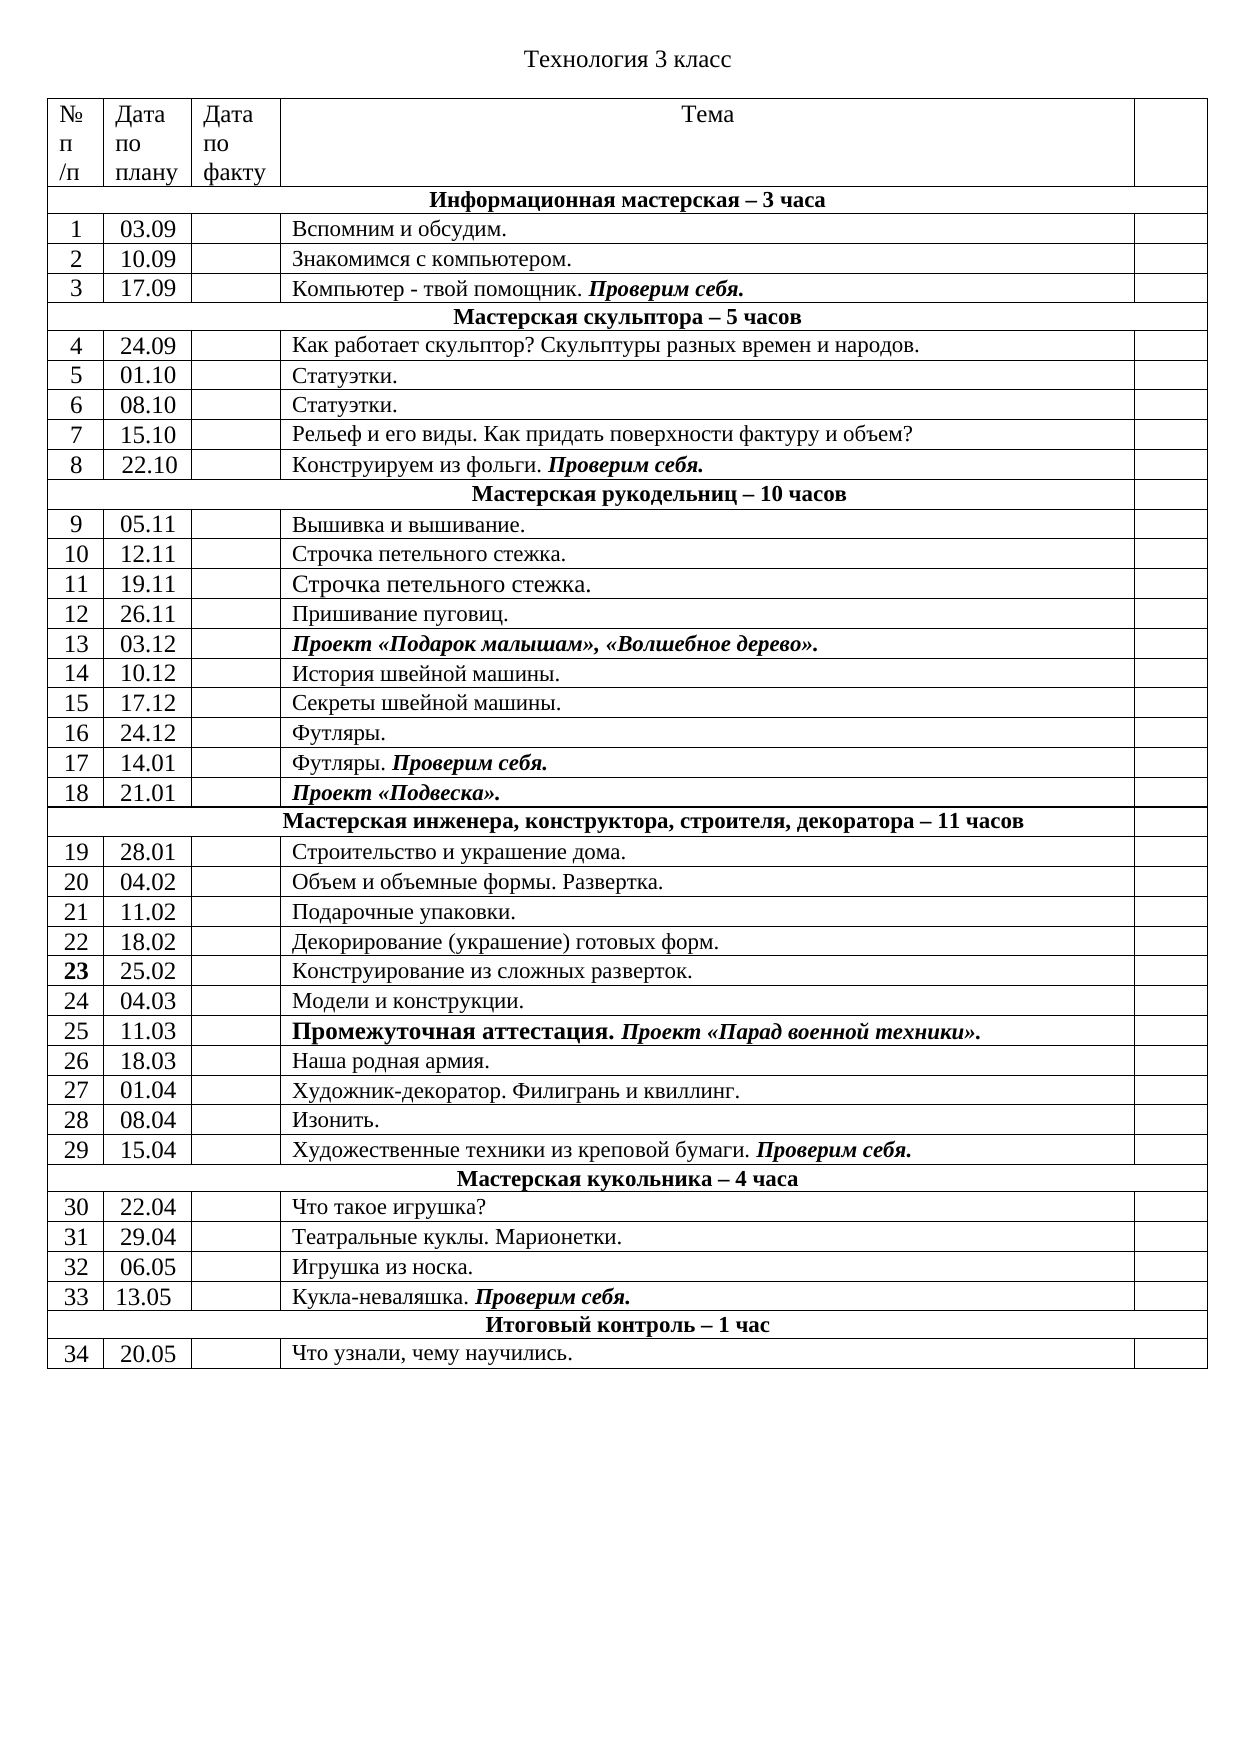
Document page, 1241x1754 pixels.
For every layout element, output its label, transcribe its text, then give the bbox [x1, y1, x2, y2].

table_cell [192, 1339, 280, 1368]
table_header Тема [281, 99, 1134, 186]
table_cell 24.12 [104, 718, 191, 747]
table_cell [1135, 986, 1207, 1015]
table_cell Изонить. [281, 1105, 1134, 1134]
table_cell Статуэтки. [281, 390, 1134, 419]
table_header Дата по плану [104, 99, 191, 186]
table_cell [1135, 659, 1207, 687]
table_cell [192, 778, 280, 806]
table_cell [192, 420, 280, 449]
table_cell Знакомимся с компьютером. [281, 244, 1134, 272]
table_cell [1135, 808, 1207, 836]
table_cell 2 [48, 244, 103, 272]
table_cell [1135, 629, 1207, 657]
table_cell 17.09 [104, 274, 191, 302]
table_cell 15.10 [104, 420, 191, 449]
table_cell Проект «Подарок малышам», «Волшебное дерево». [281, 629, 1134, 657]
table_cell [1135, 244, 1207, 272]
table_cell Вспомним и обсудим. [281, 214, 1134, 243]
table_cell 10 [48, 539, 103, 568]
table_cell Объем и объемные формы. Развертка. [281, 867, 1134, 896]
table_cell Строчка петельного стежка. [281, 569, 1134, 598]
table_cell 17 [48, 748, 103, 777]
table_cell [192, 450, 280, 479]
table_cell 01.04 [104, 1076, 191, 1104]
table_cell [192, 361, 280, 389]
table_cell Модели и конструкции. [281, 986, 1134, 1015]
table_cell [192, 539, 280, 568]
table_cell Футляры. [281, 718, 1134, 747]
table_cell [1135, 1046, 1207, 1074]
table_cell 06.05 [104, 1252, 191, 1281]
table_cell 25 [48, 1016, 103, 1045]
table_cell 1 [48, 214, 103, 243]
table_cell 17.12 [104, 688, 191, 717]
table_cell [1135, 331, 1207, 359]
table_cell [1135, 1192, 1207, 1221]
table_cell 29 [48, 1135, 103, 1164]
table_cell Что такое игрушка? [281, 1192, 1134, 1221]
table_cell [192, 510, 280, 538]
table_cell 11 [48, 569, 103, 598]
table_cell [192, 274, 280, 302]
table_cell [192, 748, 280, 777]
table_cell 21.01 [104, 778, 191, 806]
table_cell [192, 837, 280, 866]
table_cell Строительство и украшение дома. [281, 837, 1134, 866]
table_cell Конструируем из фольги. Проверим себя. [281, 450, 1134, 479]
table_cell 28.01 [104, 837, 191, 866]
table_cell 34 [48, 1339, 103, 1368]
table_cell [1135, 390, 1207, 419]
table_cell [192, 1192, 280, 1221]
table_cell 22 [48, 927, 103, 955]
table_cell 12.11 [104, 539, 191, 568]
table_cell 11.02 [104, 897, 191, 926]
table_cell [192, 956, 280, 985]
table_cell 08.04 [104, 1105, 191, 1134]
table_cell [1135, 510, 1207, 538]
table_cell 32 [48, 1252, 103, 1281]
table_cell 6 [48, 390, 103, 419]
table_cell 11.03 [104, 1016, 191, 1045]
table_cell 33 [48, 1282, 103, 1310]
table_cell Художник-декоратор. Филигрань и квиллинг. [281, 1076, 1134, 1104]
table_cell [192, 1076, 280, 1104]
table_cell 03.09 [104, 214, 191, 243]
table_cell [192, 867, 280, 896]
table_cell [192, 1016, 280, 1045]
table_cell [192, 569, 280, 598]
table_cell [1135, 1339, 1207, 1368]
table_cell [1135, 927, 1207, 955]
table_cell Наша родная армия. [281, 1046, 1134, 1074]
table_cell Как работает скульптор? Скульптуры разных времен и народов. [281, 331, 1134, 359]
table_cell 9 [48, 510, 103, 538]
table_cell [1135, 1076, 1207, 1104]
table_cell Рельеф и его виды. Как придать поверхности фактуру и объем? [281, 420, 1134, 449]
table_cell [1135, 214, 1207, 243]
table_cell [1135, 420, 1207, 449]
table_cell 19.11 [104, 569, 191, 598]
table_cell 26 [48, 1046, 103, 1074]
table_cell [1135, 539, 1207, 568]
table_cell [192, 1046, 280, 1074]
table_cell 20.05 [104, 1339, 191, 1368]
table_cell [192, 214, 280, 243]
table_cell [1135, 480, 1207, 508]
table_cell Театральные куклы. Марионетки. [281, 1222, 1134, 1251]
table_cell Что узнали, чему научились. [281, 1339, 1134, 1368]
table_cell 13 [48, 629, 103, 657]
table_cell [1135, 718, 1207, 747]
table_cell 22.04 [104, 1192, 191, 1221]
table_cell 01.10 [104, 361, 191, 389]
table_cell Компьютер - твой помощник. Проверим себя. [281, 274, 1134, 302]
table_header Дата по факту [192, 99, 280, 186]
table_cell [1135, 1252, 1207, 1281]
table_cell 25.02 [104, 956, 191, 985]
table_cell 18.02 [104, 927, 191, 955]
table_cell Футляры. Проверим себя. [281, 748, 1134, 777]
table_cell [192, 659, 280, 687]
table_cell [1135, 748, 1207, 777]
table_cell Промежуточная аттестация. Проект «Парад военной техники». [281, 1016, 1134, 1045]
table_cell 10.09 [104, 244, 191, 272]
table_cell 5 [48, 361, 103, 389]
table_cell 21 [48, 897, 103, 926]
table_cell 30 [48, 1192, 103, 1221]
table_cell Итоговый контроль – 1 час [48, 1311, 1207, 1338]
table_cell 16 [48, 718, 103, 747]
table_cell Мастерская инженера, конструктора, строителя, декоратора – 11 часов [48, 808, 1134, 836]
table_cell [192, 331, 280, 359]
table_cell [192, 390, 280, 419]
table_cell 20 [48, 867, 103, 896]
table_cell Мастерская скульптора – 5 часов [48, 303, 1207, 330]
table_cell [1135, 1222, 1207, 1251]
table_cell 10.12 [104, 659, 191, 687]
table_cell Игрушка из носка. [281, 1252, 1134, 1281]
table_cell 4 [48, 331, 103, 359]
table_cell [1135, 274, 1207, 302]
table_cell 05.11 [104, 510, 191, 538]
table_header № п/п [48, 99, 103, 186]
table_cell 15 [48, 688, 103, 717]
table_cell 03.12 [104, 629, 191, 657]
table_cell [1135, 688, 1207, 717]
table_cell [192, 688, 280, 717]
table_cell Конструирование из сложных разверток. [281, 956, 1134, 985]
table_cell Проект «Подвеска». [281, 778, 1134, 806]
table_cell [1135, 778, 1207, 806]
table_cell Строчка петельного стежка. [281, 539, 1134, 568]
table_cell Кукла-неваляшка. Проверим себя. [281, 1282, 1134, 1310]
table_cell 18 [48, 778, 103, 806]
table_cell История швейной машины. [281, 659, 1134, 687]
table_cell 12 [48, 599, 103, 628]
table_cell Вышивка и вышивание. [281, 510, 1134, 538]
table_cell [192, 1222, 280, 1251]
table_cell [192, 1252, 280, 1281]
table_cell [192, 629, 280, 657]
table_cell [1135, 569, 1207, 598]
table_cell Статуэтки. [281, 361, 1134, 389]
table_cell 19 [48, 837, 103, 866]
table_cell 04.02 [104, 867, 191, 896]
table_cell Подарочные упаковки. [281, 897, 1134, 926]
text Технология 3 класс [59, 44, 1196, 73]
table_cell 23 [48, 956, 103, 985]
table_cell 7 [48, 420, 103, 449]
table_cell Информационная мастерская – 3 часа [48, 187, 1207, 213]
table_cell 26.11 [104, 599, 191, 628]
table_cell 28 [48, 1105, 103, 1134]
table_cell 04.03 [104, 986, 191, 1015]
table_cell [1135, 897, 1207, 926]
table_header [1135, 99, 1207, 186]
table_cell Мастерская кукольника – 4 часа [48, 1165, 1207, 1191]
table_cell 15.04 [104, 1135, 191, 1164]
table_cell 8 [48, 450, 103, 479]
table_cell [1135, 1282, 1207, 1310]
table_cell Художественные техники из креповой бумаги. Проверим себя. [281, 1135, 1134, 1164]
table_cell [192, 1105, 280, 1134]
table_cell [1135, 1135, 1207, 1164]
table_cell [1135, 1105, 1207, 1134]
table_cell [192, 897, 280, 926]
table_cell 18.03 [104, 1046, 191, 1074]
table_cell 24.09 [104, 331, 191, 359]
table_cell 31 [48, 1222, 103, 1251]
table_cell 08.10 [104, 390, 191, 419]
table_cell 13.05 [104, 1282, 191, 1310]
table_cell [1135, 599, 1207, 628]
table_cell 24 [48, 986, 103, 1015]
table_cell [1135, 837, 1207, 866]
table_cell [192, 986, 280, 1015]
table_cell 14 [48, 659, 103, 687]
table_cell 14.01 [104, 748, 191, 777]
table_cell [192, 1135, 280, 1164]
table_cell Мастерская рукодельниц – 10 часов [48, 480, 1134, 508]
table_cell [192, 1282, 280, 1310]
table_cell [1135, 1016, 1207, 1045]
table_cell 29.04 [104, 1222, 191, 1251]
table_cell Секреты швейной машины. [281, 688, 1134, 717]
table_cell [192, 599, 280, 628]
table_cell [192, 244, 280, 272]
table_cell Пришивание пуговиц. [281, 599, 1134, 628]
table_cell 27 [48, 1076, 103, 1104]
table_cell [192, 718, 280, 747]
table_cell [1135, 450, 1207, 479]
table_cell Декорирование (украшение) готовых форм. [281, 927, 1134, 955]
table_cell [1135, 361, 1207, 389]
table_cell [1135, 867, 1207, 896]
table_cell 22.10 [104, 450, 191, 479]
table_cell 3 [48, 274, 103, 302]
table_cell [192, 927, 280, 955]
table_cell [1135, 956, 1207, 985]
